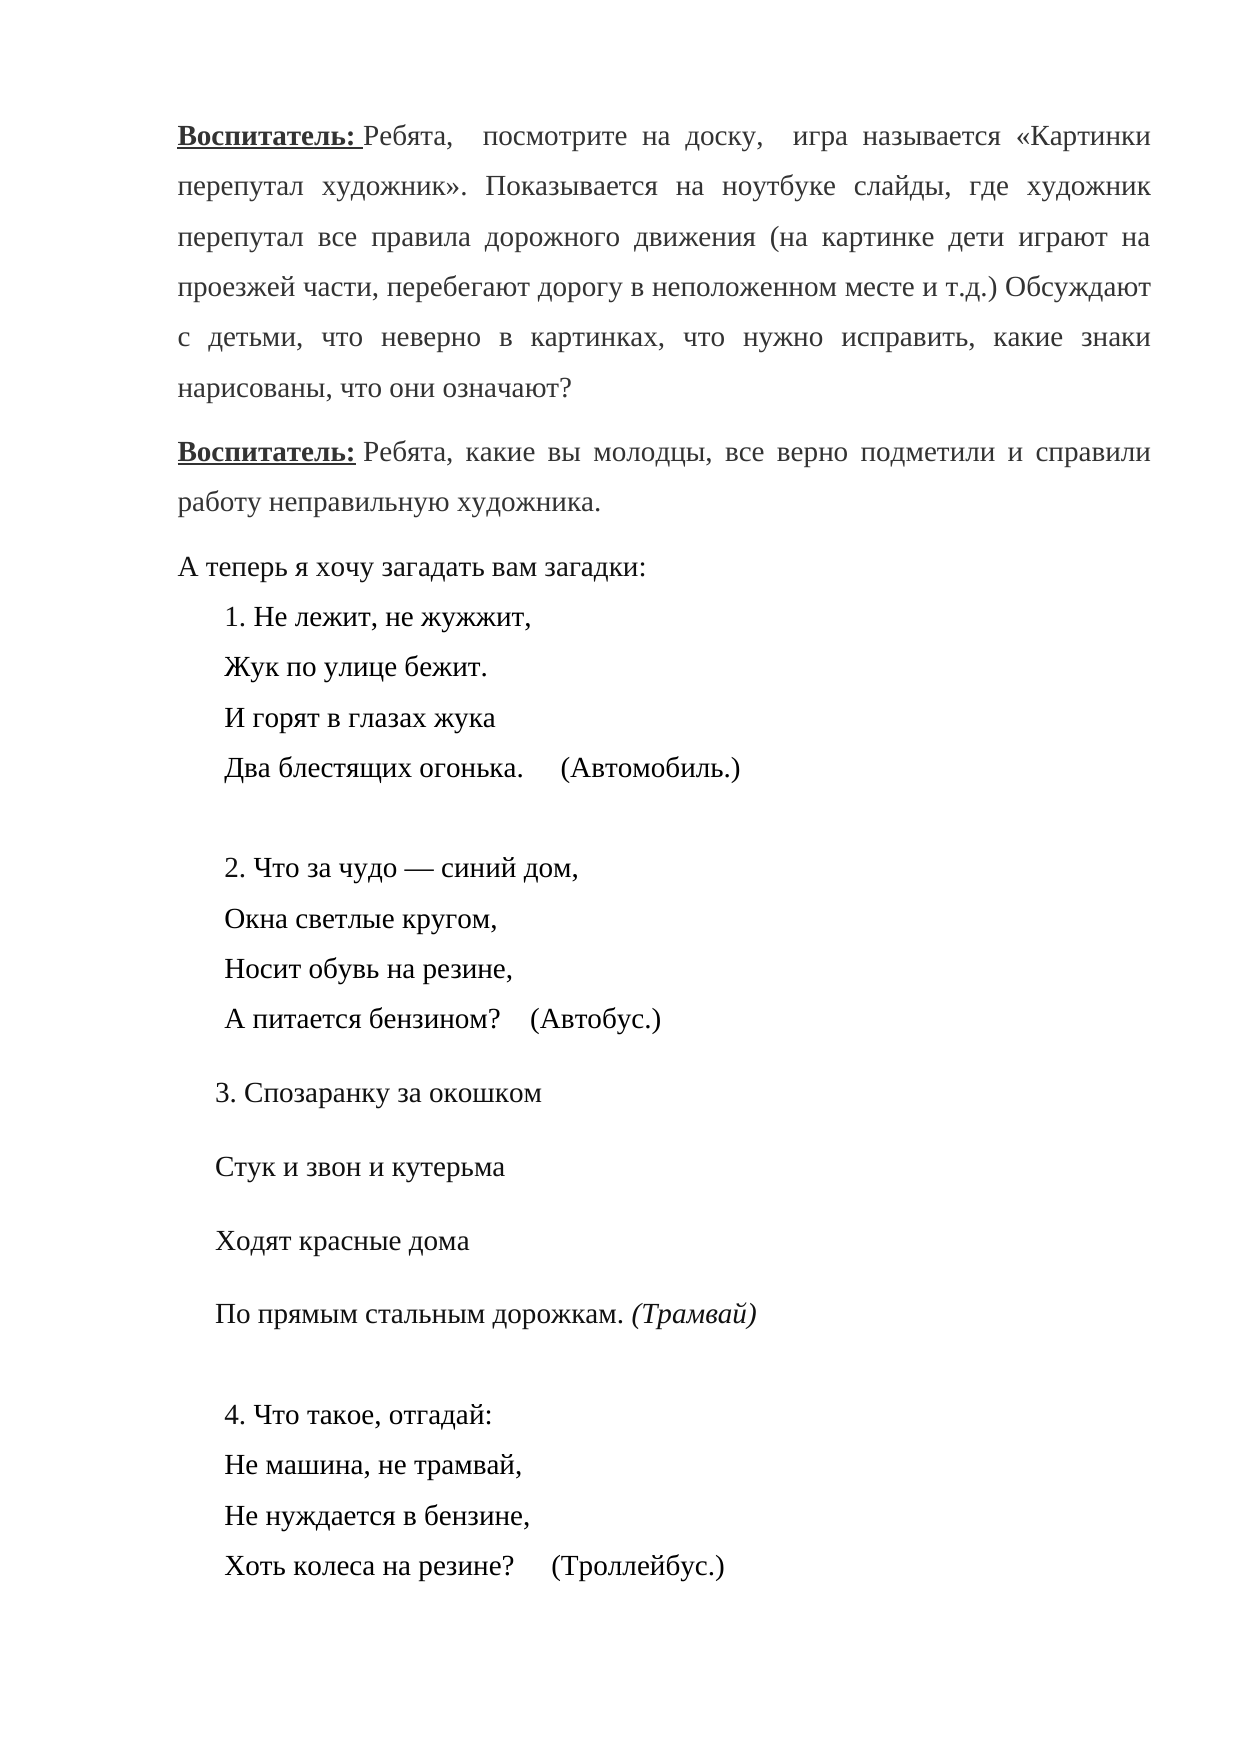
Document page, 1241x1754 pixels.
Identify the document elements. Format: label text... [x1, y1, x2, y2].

text А питается бензином? (Автобус.) [177, 1002, 1152, 1035]
text Жук по улице бежит. [177, 649, 1152, 683]
text Не машина, не трамвай, [177, 1447, 1152, 1481]
text Два блестящих огонька. (Автомобиль.) [177, 750, 1152, 783]
text 3. Спозаранку за окошком [177, 1075, 1152, 1109]
text Ходят красные дома [177, 1223, 1152, 1256]
text Хоть колеса на резине? (Троллейбус.) [177, 1548, 1152, 1582]
text 1. Не лежит, не жужжит, [177, 599, 1152, 633]
text И горят в глазах жука [177, 700, 1152, 733]
text Воспитатель: Ребята, посмотрите на доску, игра называется «Картинки перепутал художник». Показывается на ноутбуке слайды, где художник перепутал все правила дорожного движения (на картинке дети играют на проезжей части, перебегают дорогу в неположенном месте и т.д.) Обсуждают с детьми, что неверно в картинках, что нужно исправить, какие знаки нарисованы, что они означают? [177, 118, 1152, 403]
text По прямым стальным дорожкам. (Трамвай) [177, 1297, 1152, 1330]
text 4. Что такое, отгадай: [177, 1397, 1152, 1431]
text Воспитатель: Ребята, какие вы молодцы, все верно подметили и справили работу неправильную художника. [177, 434, 1152, 518]
text 2. Что за чудо — синий дом, [177, 851, 1152, 884]
text А теперь я хочу загадать вам загадки: [177, 549, 1152, 582]
text Не нуждается в бензине, [177, 1498, 1152, 1531]
text Окна светлые кругом, [177, 901, 1152, 934]
text Стук и звон и кутерьма [177, 1149, 1152, 1183]
text Носит обувь на резине, [177, 951, 1152, 985]
